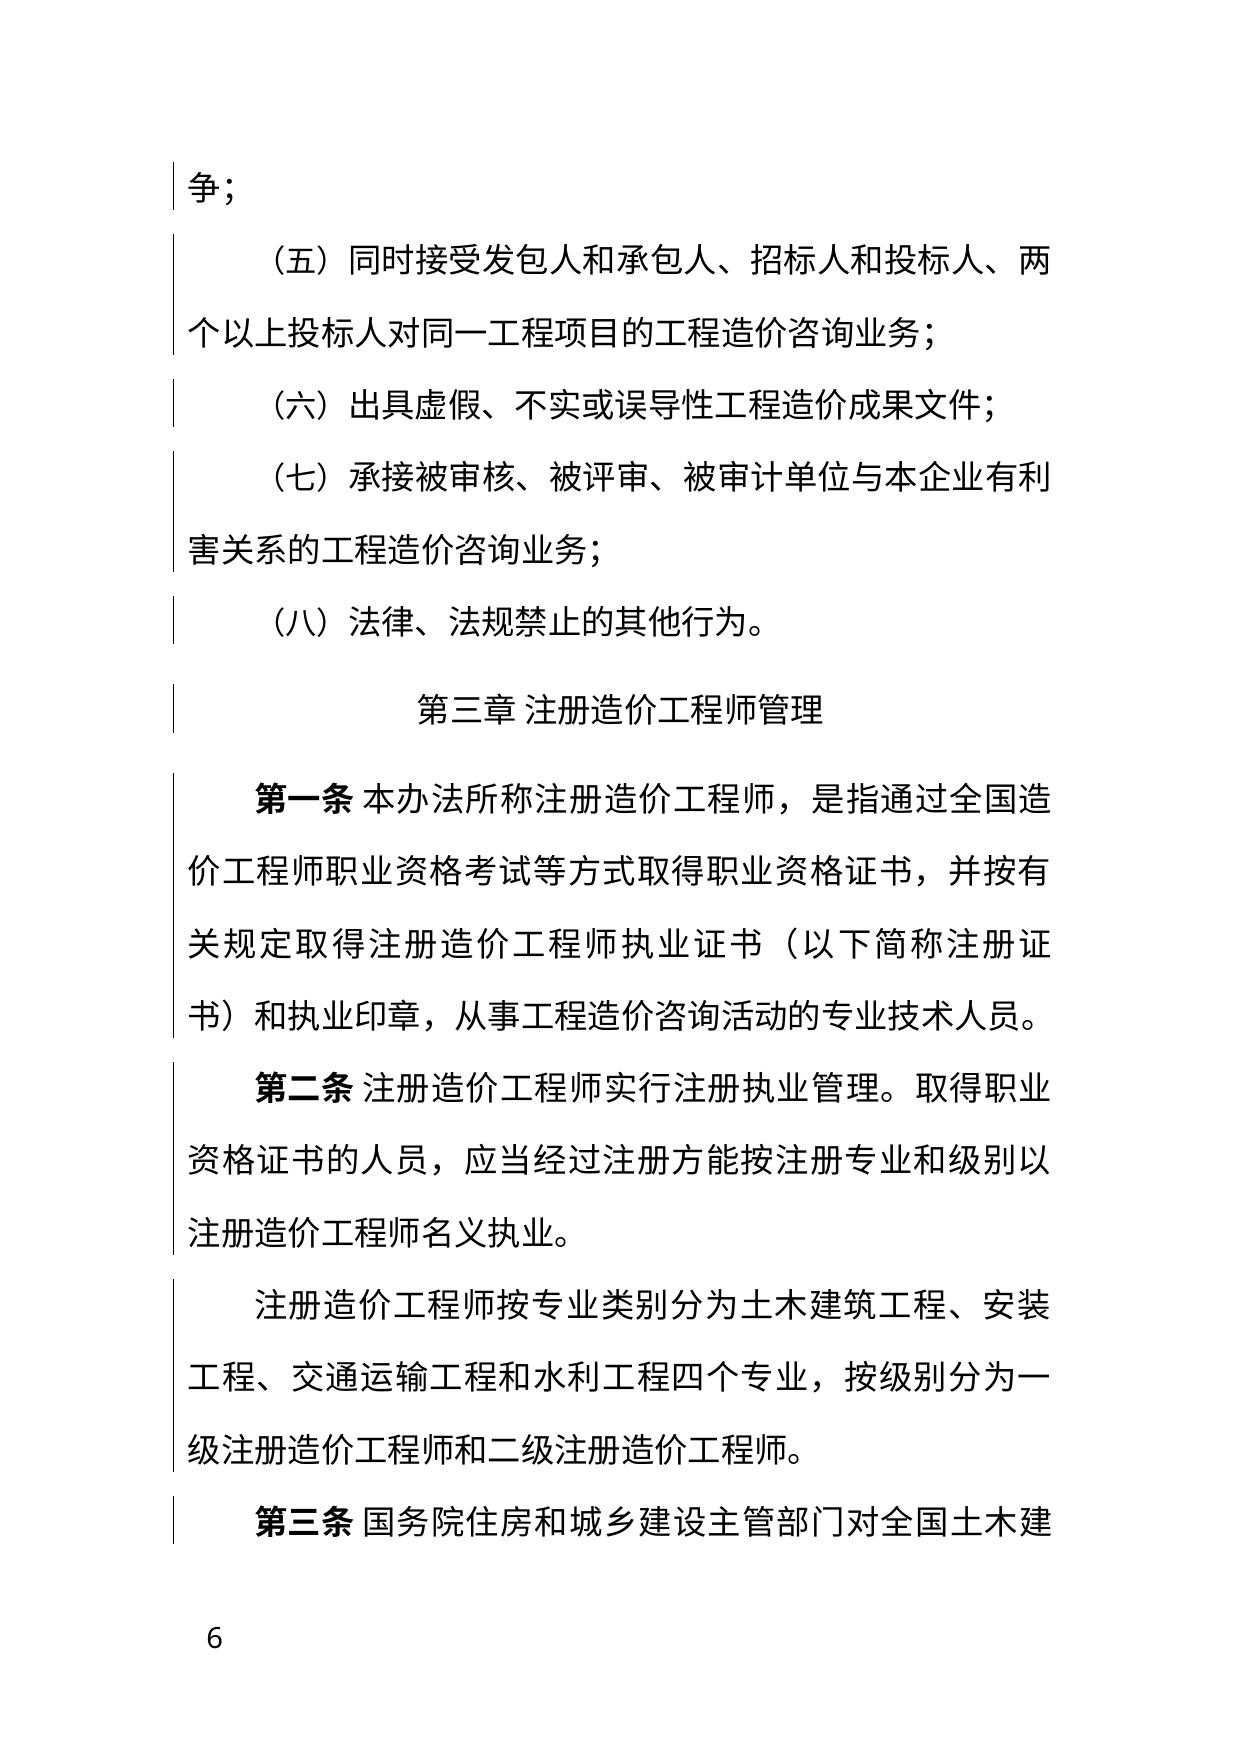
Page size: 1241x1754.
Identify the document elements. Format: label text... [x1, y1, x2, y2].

text 注册造价工程师按专业类别分为土木建筑工程、安装工程、交通运输工程和水利工程四个专业，按级别分为一级注册造价工程师和二级注册造价工程师。 [187, 1279, 1053, 1472]
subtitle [187, 1496, 1053, 1544]
subtitle 出具虚假、不实或误导性工程造价成果文件； [187, 379, 1053, 427]
subtitle 法律、法规禁止的其他行为。 [187, 596, 1053, 644]
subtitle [187, 162, 1053, 210]
subtitle 本办法所称注册造价工程师，是指通过全国造价工程师职业资格考试等方式取得职业资格证书，并按有关规定取得注册造价工程师执业证书（以下简称注册证书）和执业印章，从事工程造价咨询活动的专业技术人员。 [187, 773, 1053, 1038]
subtitle 同时接受发包人和承包人、招标人和投标人、两个以上投标人对同一工程项目的工程造价咨询业务； [187, 234, 1053, 355]
subtitle 注册造价工程师管理 [187, 684, 1053, 732]
subtitle 承接被审核、被评审、被审计单位与本企业有利害关系的工程造价咨询业务； [187, 451, 1053, 572]
subtitle 注册造价工程师实行注册执业管理。取得职业资格证书的人员，应当经过注册方能按注册专业和级别以注册造价工程师名义执业。 [187, 1062, 1053, 1255]
